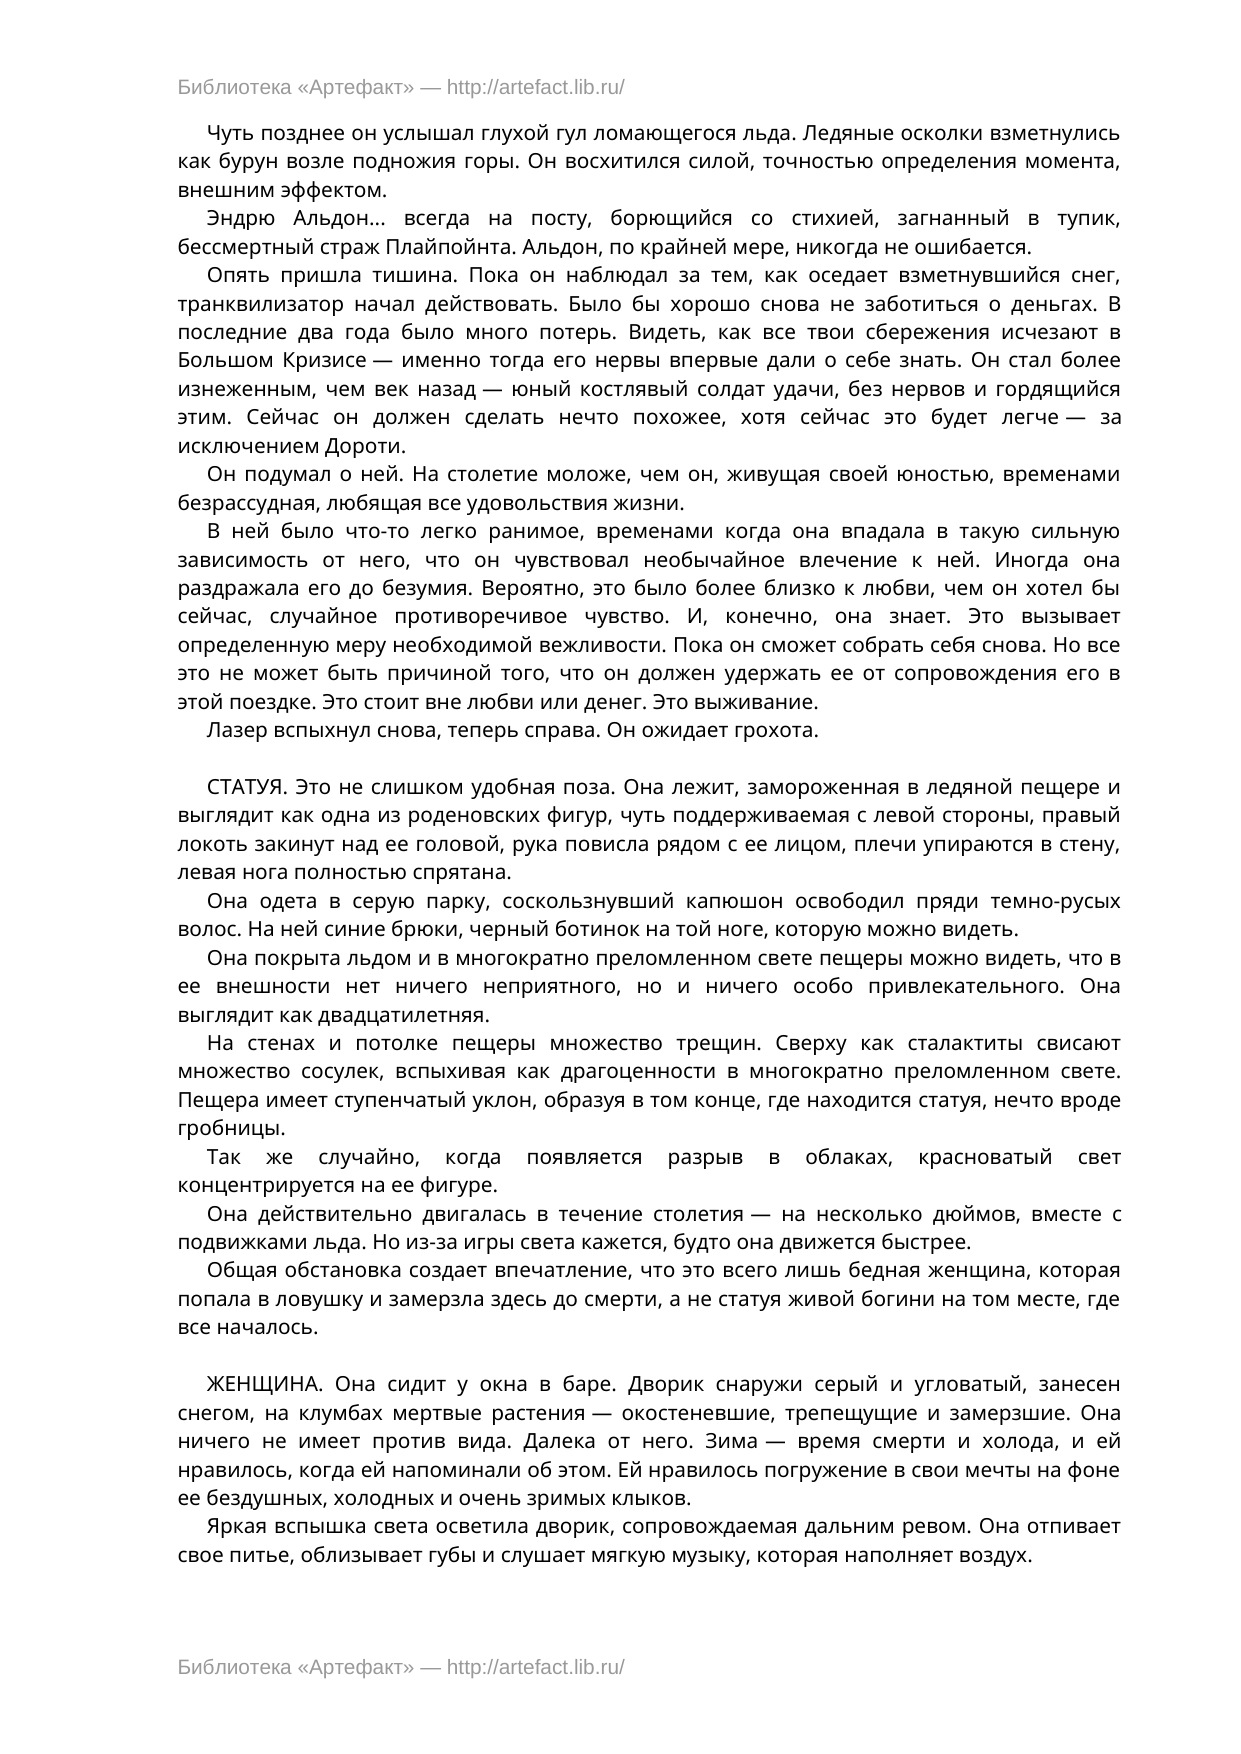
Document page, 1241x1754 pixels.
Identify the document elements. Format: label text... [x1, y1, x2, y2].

text Она действительно двигалась в течение столетия — на несколько дюймов, вместе с подвижками льда. Но из-за игры света кажется, будто она движется быстрее. [177, 1199, 1122, 1256]
text Лазер вспыхнул снова, теперь справа. Он ожидает грохота. [177, 715, 1122, 744]
text Так же случайно, когда появляется разрыв в облаках, красноватый свет концентрируется на ее фигуре. [177, 1142, 1122, 1199]
text Она покрыта льдом и в многократно преломленном свете пещеры можно видеть, что в ее внешности нет ничего неприятного, но и ничего особо привлекательного. Она выглядит как двадцатилетняя. [177, 943, 1122, 1028]
text Яркая вспышка света осветила дворик, сопровождаемая дальним ревом. Она отпивает свое питье, облизывает губы и слушает мягкую музыку, которая наполняет воздух. [177, 1512, 1122, 1568]
text ЖЕНЩИНА. Она сидит у окна в баре. Дворик снаружи серый и угловатый, занесен снегом, на клумбах мертвые растения — окостеневшие, трепещущие и замерзшие. Она ничего не имеет против вида. Далека от него. Зима — время смерти и холода, и ей нравилось, когда ей напоминали об этом. Ей нравилось погружение в свои мечты на фоне ее бездушных, холодных и очень зримых клыков. [177, 1369, 1122, 1512]
text Эндрю Альдон... всегда на посту, борющийся со стихией, загнанный в тупик, бессмертный страж Плайпойнта. Альдон, по крайней мере, никогда не ошибается. [177, 203, 1122, 260]
text В ней было что-то легко ранимое, временами когда она впадала в такую сильную зависимость от него, что он чувствовал необычайное влечение к ней. Иногда она раздражала его до безумия. Вероятно, это было более близко к любви, чем он хотел бы сейчас, случайное противоречивое чувство. И, конечно, она знает. Это вызывает определенную меру необходимой вежливости. Пока он сможет собрать себя снова. Но все это не может быть причиной того, что он должен удержать ее от сопровождения его в этой поездке. Это стоит вне любви или денег. Это выживание. [177, 516, 1122, 715]
text Она одета в серую парку, соскользнувший капюшон освободил пряди темно-русых волос. На ней синие брюки, черный ботинок на той ноге, которую можно видеть. [177, 886, 1122, 943]
text Чуть позднее он услышал глухой гул ломающегося льда. Ледяные осколки взметнулись как бурун возле подножия горы. Он восхитился силой, точностью определения момента, внешним эффектом. [177, 118, 1122, 203]
text На стенах и потолке пещеры множество трещин. Сверху как сталактиты свисают множество сосулек, вспыхивая как драгоценности в многократно преломленном свете. Пещера имеет ступенчатый уклон, образуя в том конце, где находится статуя, нечто вроде гробницы. [177, 1028, 1122, 1142]
text Он подумал о ней. На столетие моложе, чем он, живущая своей юностью, временами безрассудная, любящая все удовольствия жизни. [177, 459, 1122, 516]
text СТАТУЯ. Это не слишком удобная поза. Она лежит, замороженная в ледяной пещере и выглядит как одна из роденовских фигур, чуть поддерживаемая с левой стороны, правый локоть закинут над ее головой, рука повисла рядом с ее лицом, плечи упираются в стену, левая нога полностью спрятана. [177, 772, 1122, 886]
text Общая обстановка создает впечатление, что это всего лишь бедная женщина, которая попала в ловушку и замерзла здесь до смерти, а не статуя живой богини на том месте, где все началось. [177, 1256, 1122, 1341]
text Опять пришла тишина. Пока он наблюдал за тем, как оседает взметнувшийся снег, транквилизатор начал действовать. Было бы хорошо снова не заботиться о деньгах. В последние два года было много потерь. Видеть, как все твои сбережения исчезают в Большом Кризисе — именно тогда его нервы впервые дали о себе знать. Он стал более изнеженным, чем век назад — юный костлявый солдат удачи, без нервов и гордящийся этим. Сейчас он должен сделать нечто похожее, хотя сейчас это будет легче — за исключением Дороти. [177, 260, 1122, 459]
